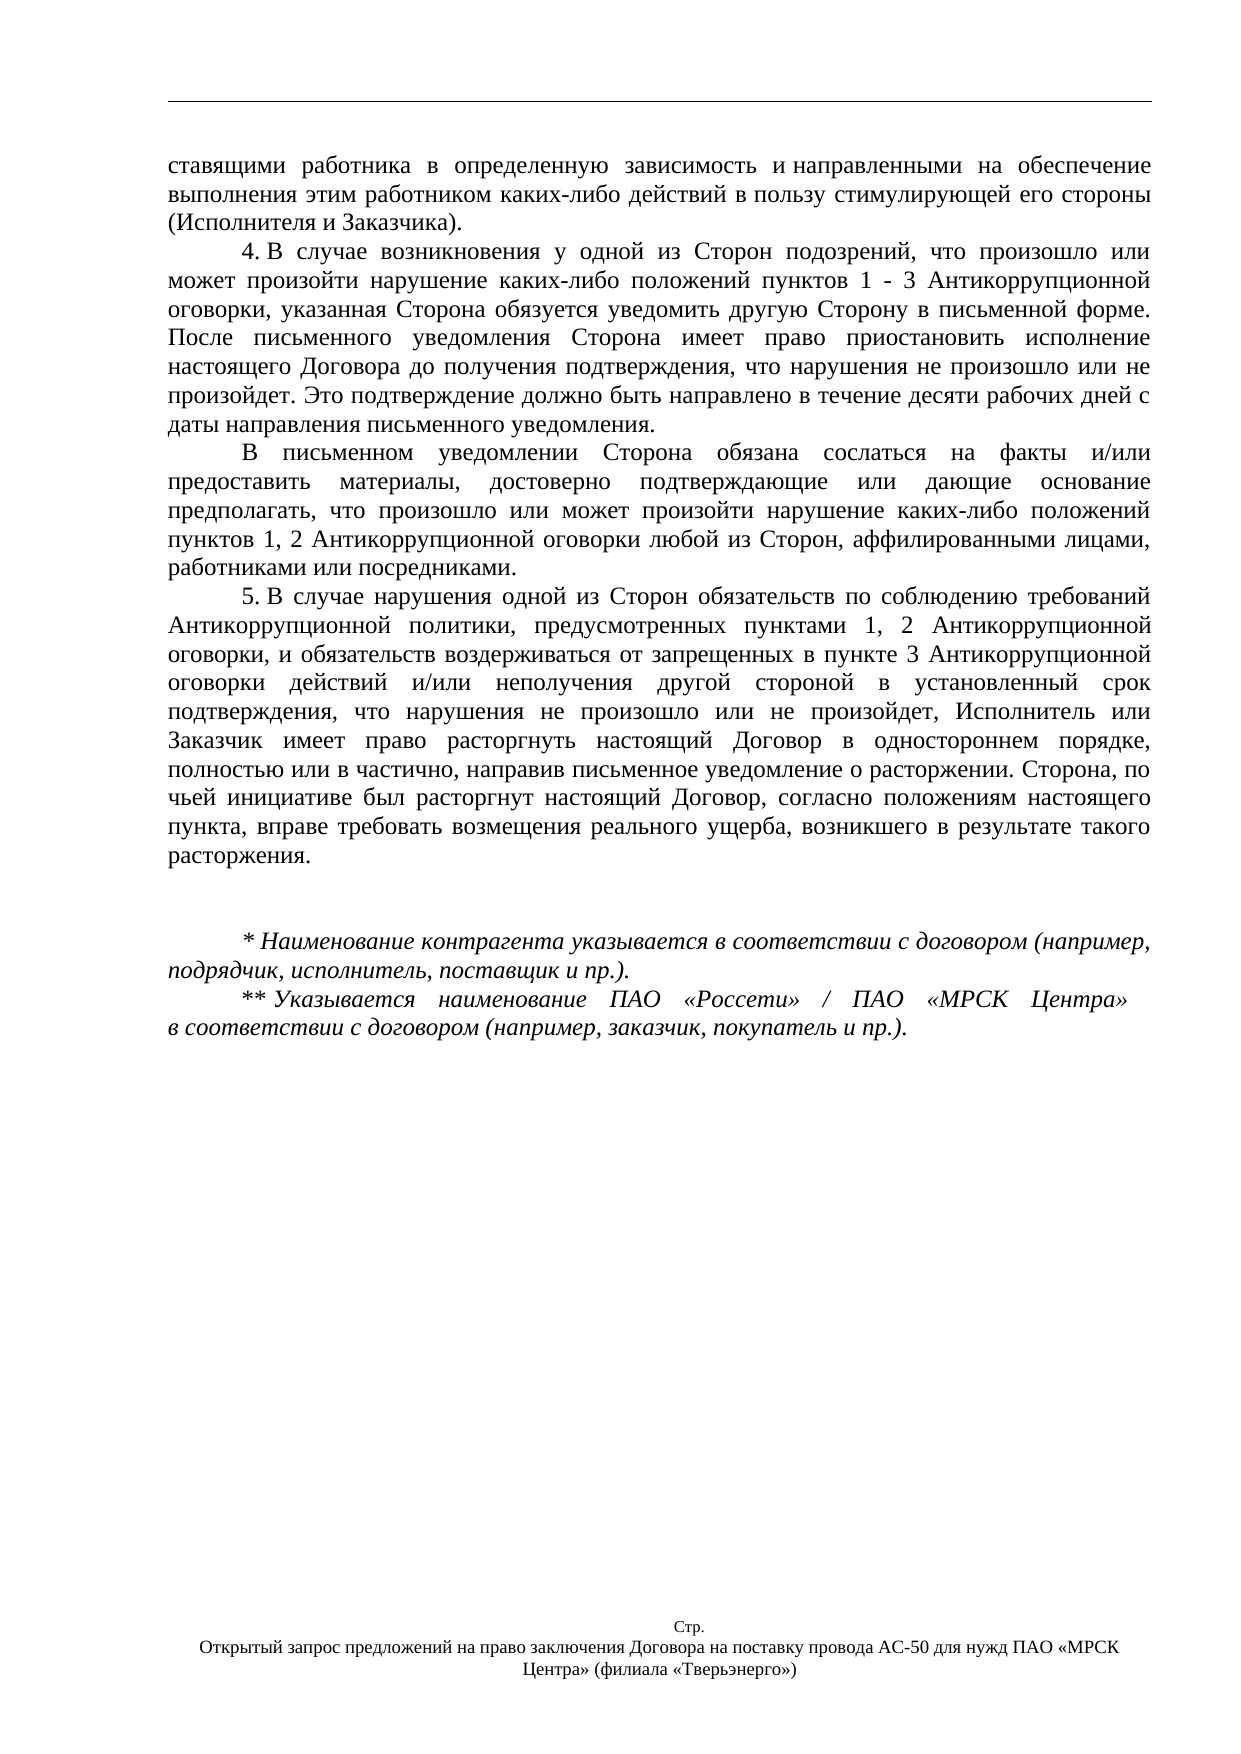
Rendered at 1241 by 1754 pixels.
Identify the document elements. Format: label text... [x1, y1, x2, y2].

text 4. В случае возникновения у одной из Сторон подозрений, что произошло или может произойти нарушение каких-либо положений пунктов 1 - 3 Антикоррупционной оговорки, указанная Сторона обязуется уведомить другую Сторону в письменной форме. После письменного уведомления Сторона имеет право приостановить исполнение настоящего Договора до получения подтверждения, что нарушения не произошло или не произойдет. Это подтверждение должно быть направлено в течение десяти рабочих дней с даты направления письменного уведомления. [168, 236, 1152, 437]
text В письменном уведомлении Сторона обязана сослаться на факты и/или предоставить материалы, достоверно подтверждающие или дающие основание предполагать, что произошло или может произойти нарушение каких-либо положений пунктов 1, 2 Антикоррупционной оговорки любой из Сторон, аффилированными лицами, работниками или посредниками. [168, 437, 1152, 581]
text ** Указывается наименование ПАО «Россети» / ПАО «МРСК Центра» в соответствии с договором (например, заказчик, покупатель и пр.). [168, 984, 1152, 1041]
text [168, 150, 1152, 236]
text * Наименование контрагента указывается в соответствии с договором (например, подрядчик, исполнитель, поставщик и пр.). [168, 926, 1152, 984]
text 5. В случае нарушения одной из Сторон обязательств по соблюдению требований Антикоррупционной политики, предусмотренных пунктами 1, 2 Антикоррупционной оговорки, и обязательств воздерживаться от запрещенных в пункте 3 Антикоррупционной оговорки действий и/или неполучения другой стороной в установленный срок подтверждения, что нарушения не произошло или не произойдет, Исполнитель или Заказчик имеет право расторгнуть настоящий Договор в одностороннем порядке, полностью или в частично, направив письменное уведомление о расторжении. Сторона, по чьей инициативе был расторгнут настоящий Договор, согласно положениям настоящего пункта, вправе требовать возмещения реального ущерба, возникшего в результате такого расторжения. [168, 581, 1152, 869]
